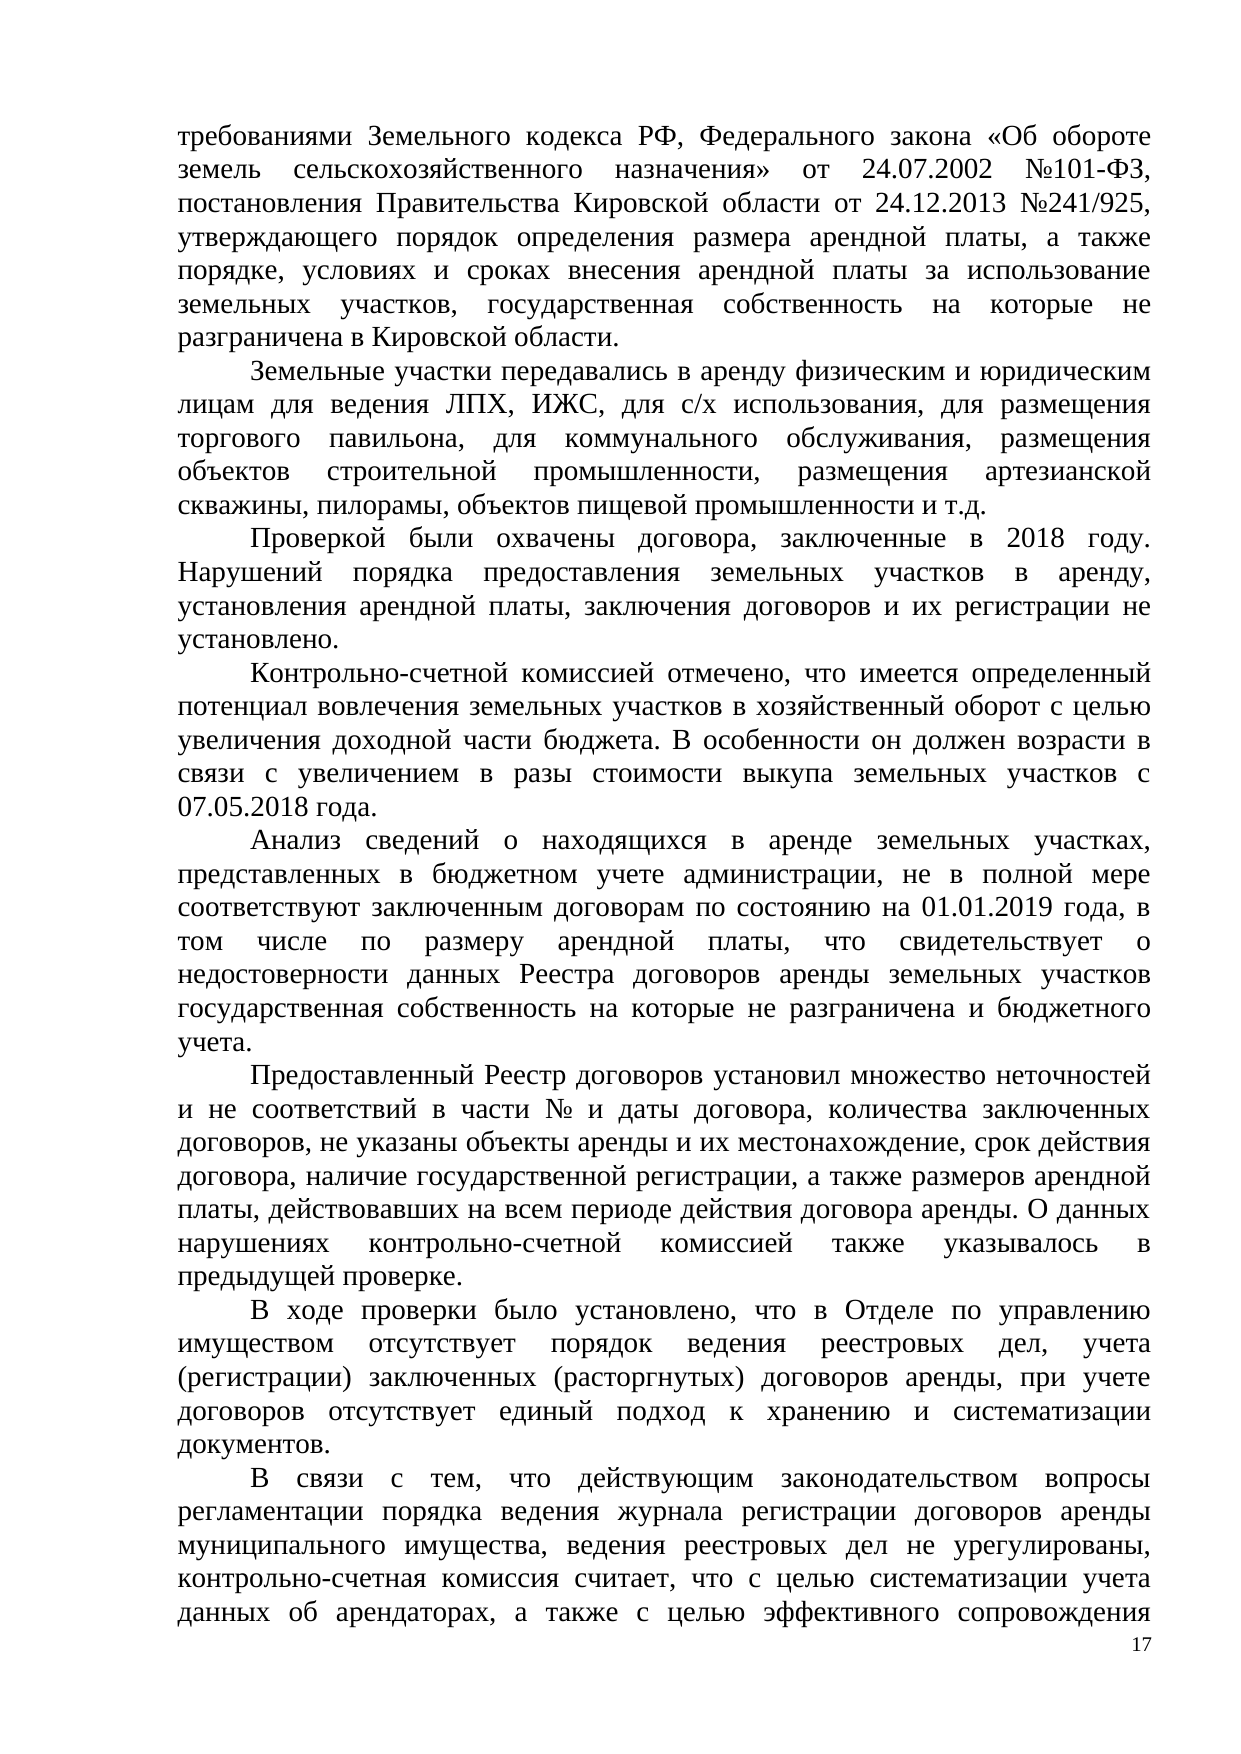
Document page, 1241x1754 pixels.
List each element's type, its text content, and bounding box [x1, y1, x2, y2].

text В ходе проверки было установлено, что в Отделе по управлению имуществом отсутствует порядок ведения реестровых дел, учета (регистрации) заключенных (расторгнутых) договоров аренды, при учете договоров отсутствует единый подход к хранению и систематизации документов. [177, 1292, 1152, 1460]
text Земельные участки передавались в аренду физическим и юридическим лицам для ведения ЛПХ, ИЖС, для с/х использования, для размещения торгового павильона, для коммунального обслуживания, размещения объектов строительной промышленности, размещения артезианской скважины, пилорамы, объектов пищевой промышленности и т.д. [177, 353, 1152, 521]
text Контрольно-счетной комиссией отмечено, что имеется определенный потенциал вовлечения земельных участков в хозяйственный оборот с целью увеличения доходной части бюджета. В особенности он должен возрасти в связи с увеличением в разы стоимости выкупа земельных участков с 07.05.2018 года. [177, 655, 1152, 822]
text Анализ сведений о находящихся в аренде земельных участках, представленных в бюджетном учете администрации, не в полной мере соответствуют заключенным договорам по состоянию на 01.01.2019 года, в том числе по размеру арендной платы, что свидетельствует о недостоверности данных Реестра договоров аренды земельных участков государственная собственность на которые не разграничена и бюджетного учета. [177, 822, 1152, 1057]
text Проверкой были охвачены договора, заключенные в 2018 году. Нарушений порядка предоставления земельных участков в аренду, установления арендной платы, заключения договоров и их регистрации не установлено. [177, 521, 1152, 655]
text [177, 1460, 1152, 1627]
text Предоставленный Реестр договоров установил множество неточностей и не соответствий в части № и даты договора, количества заключенных договоров, не указаны объекты аренды и их местонахождение, срок действия договора, наличие государственной регистрации, а также размеров арендной платы, действовавших на всем периоде действия договора аренды. О данных нарушениях контрольно-счетной комиссией также указывалось в предыдущей проверке. [177, 1057, 1152, 1292]
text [177, 118, 1152, 353]
